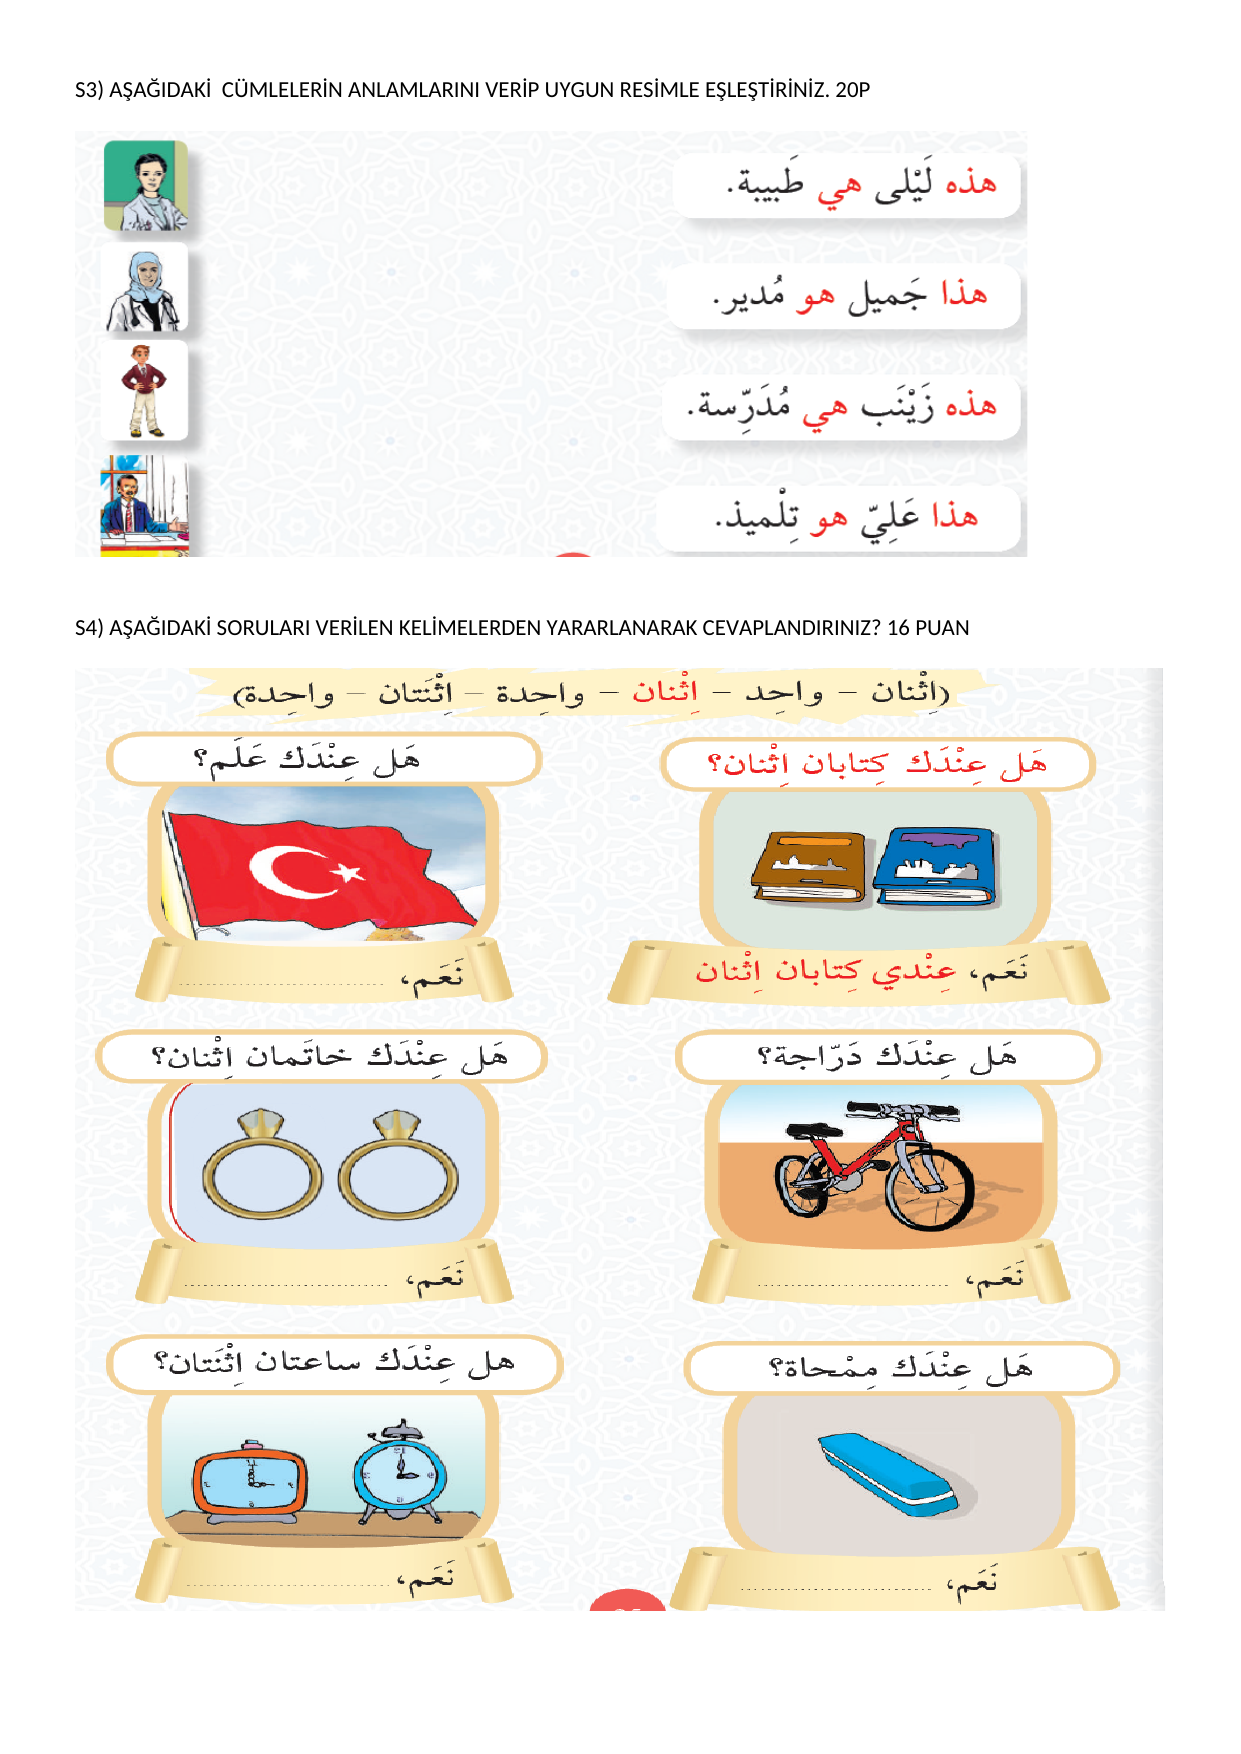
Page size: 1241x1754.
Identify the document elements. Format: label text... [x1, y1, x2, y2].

picture [75, 668, 1166, 1611]
text S3) AŞAĞIDAKİ CÜMLELERİN ANLAMLARINI VERİP UYGUN RESİMLE EŞLEŞTİRİNİZ. 20P [75, 75, 1165, 103]
text S4) AŞAĞIDAKİ SORULARI VERİLEN KELİMELERDEN YARARLANARAK CEVAPLANDIRINIZ? 16 PUAN [75, 613, 1165, 641]
